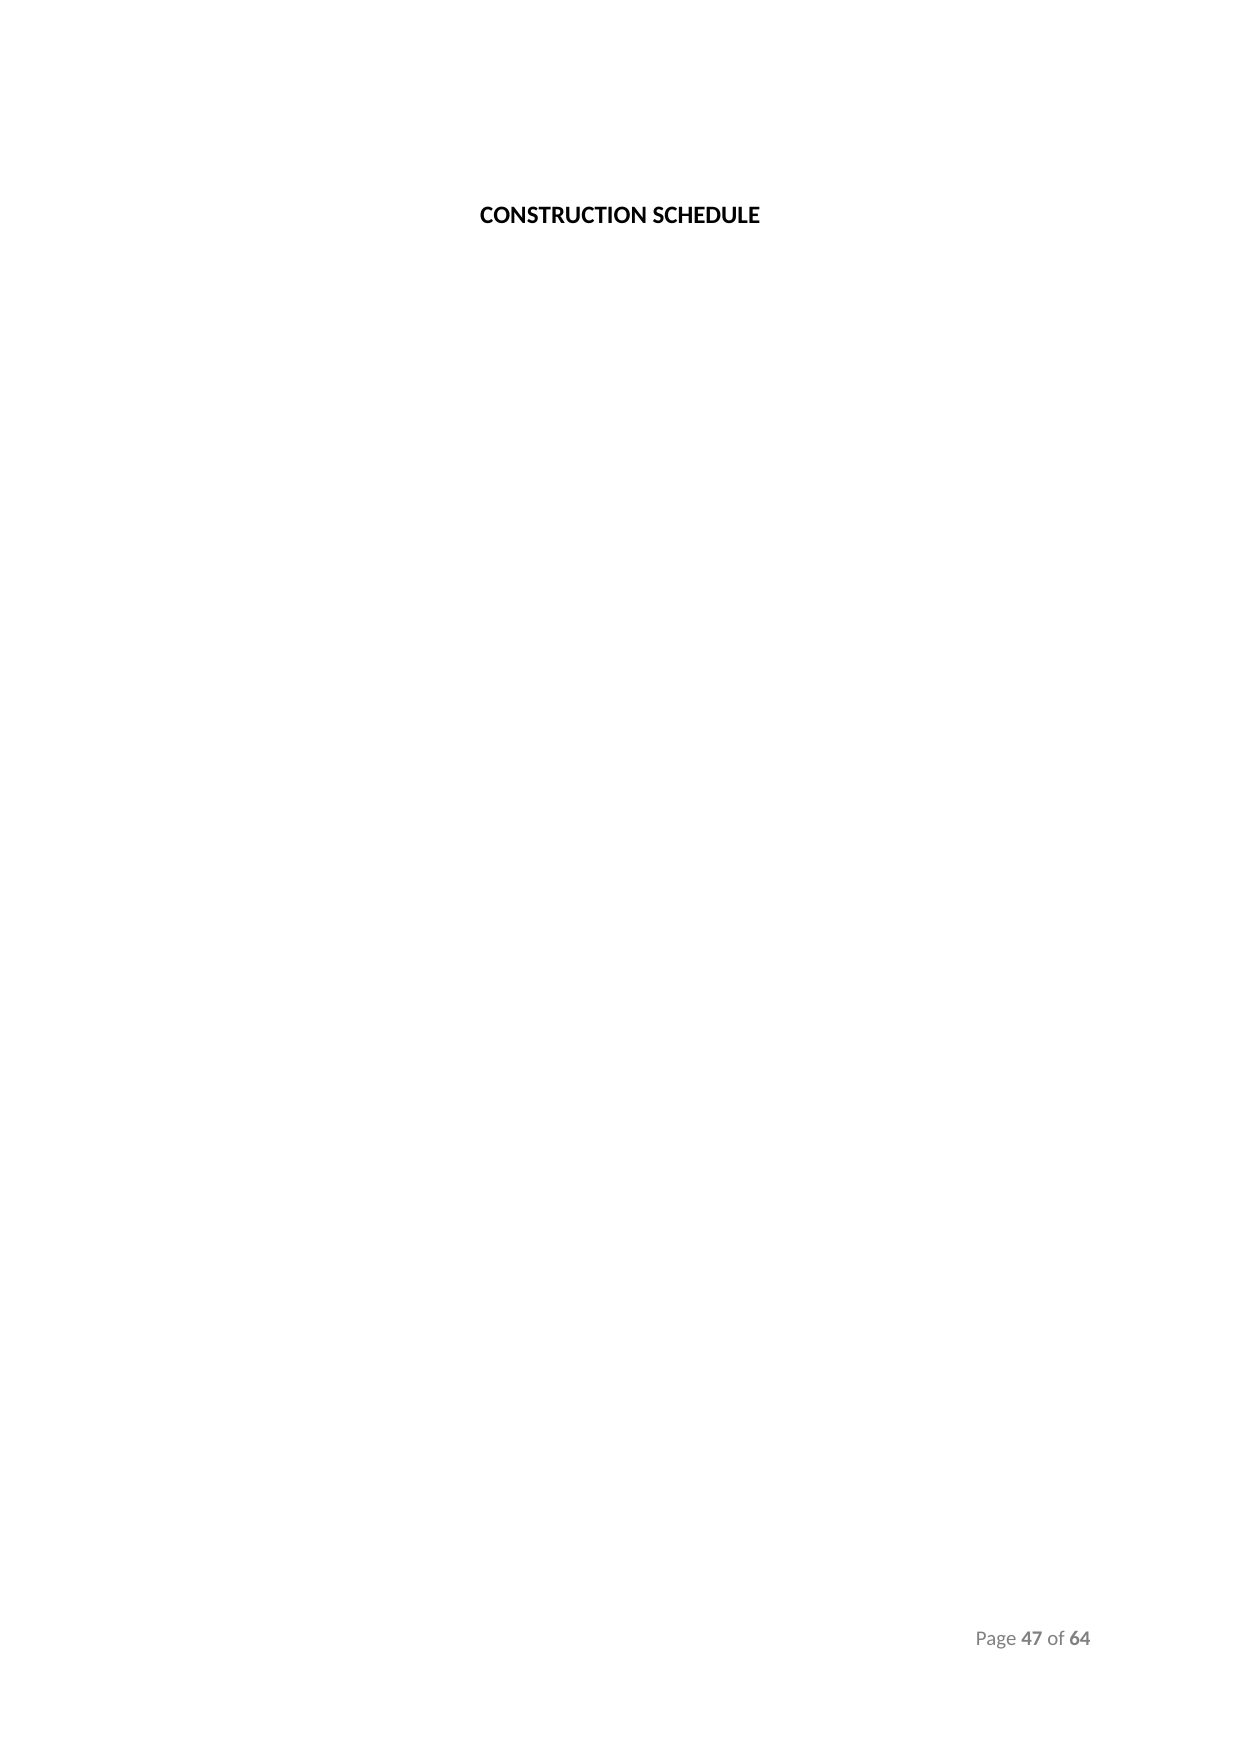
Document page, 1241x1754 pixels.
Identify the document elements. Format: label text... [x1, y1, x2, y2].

subtitle CONSTRUCTION SCHEDULE FORM EQU: EQUIPMENT [150, 199, 1090, 230]
